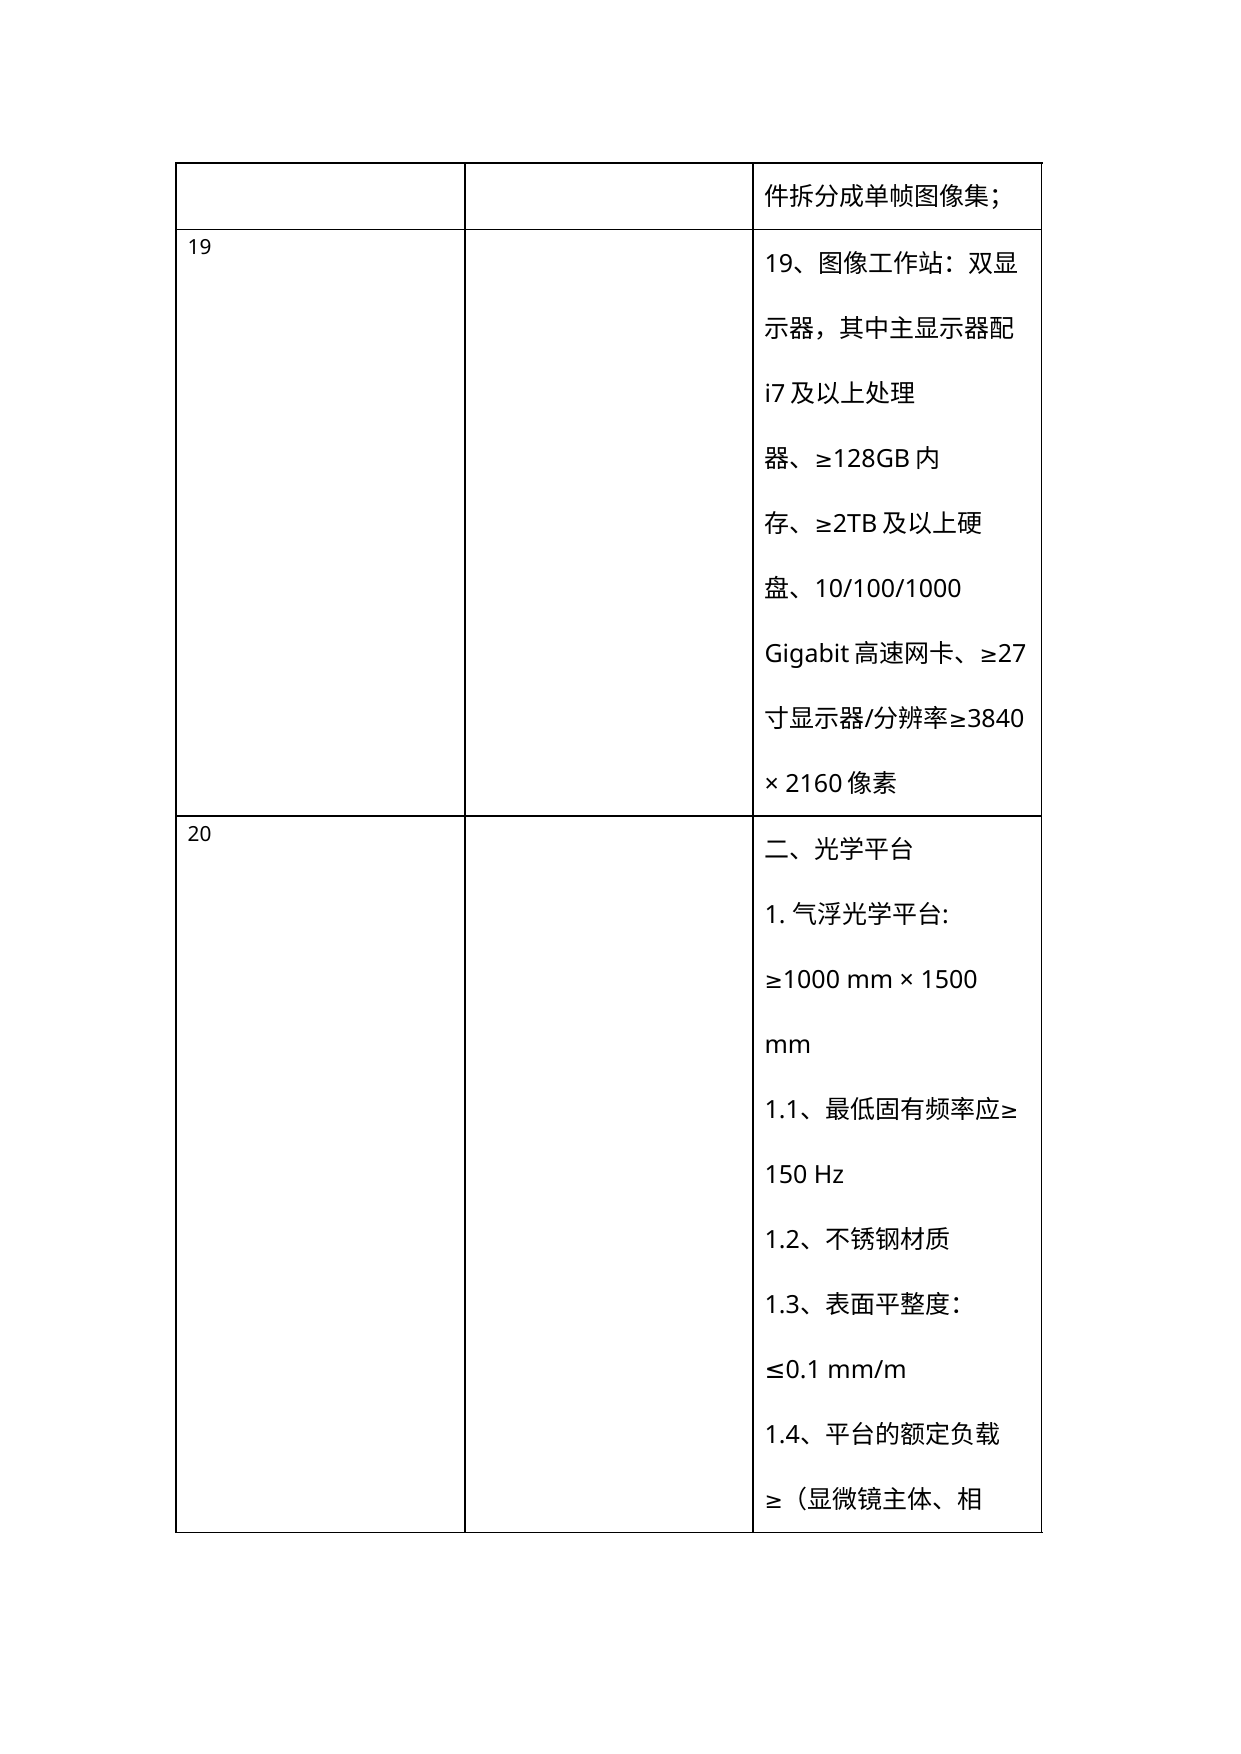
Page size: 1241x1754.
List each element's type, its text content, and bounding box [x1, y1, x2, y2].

table_cell [466, 230, 752, 815]
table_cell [754, 817, 1041, 1532]
table_cell 19、图像工作站：双显示器，其中主显示器配i7及以上处理器、≥128GB内存、≥2TB及以上硬盘、10/100/1000 Gigabit高速网卡、≥27寸显示器/分辨率≥3840 × 2160像素 [754, 230, 1041, 815]
table_cell 18 [177, 164, 464, 228]
table_cell 20 [177, 817, 464, 1532]
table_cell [754, 164, 1041, 228]
table_cell [466, 164, 752, 228]
table_cell [466, 817, 752, 1532]
table_cell 19 [177, 230, 464, 815]
